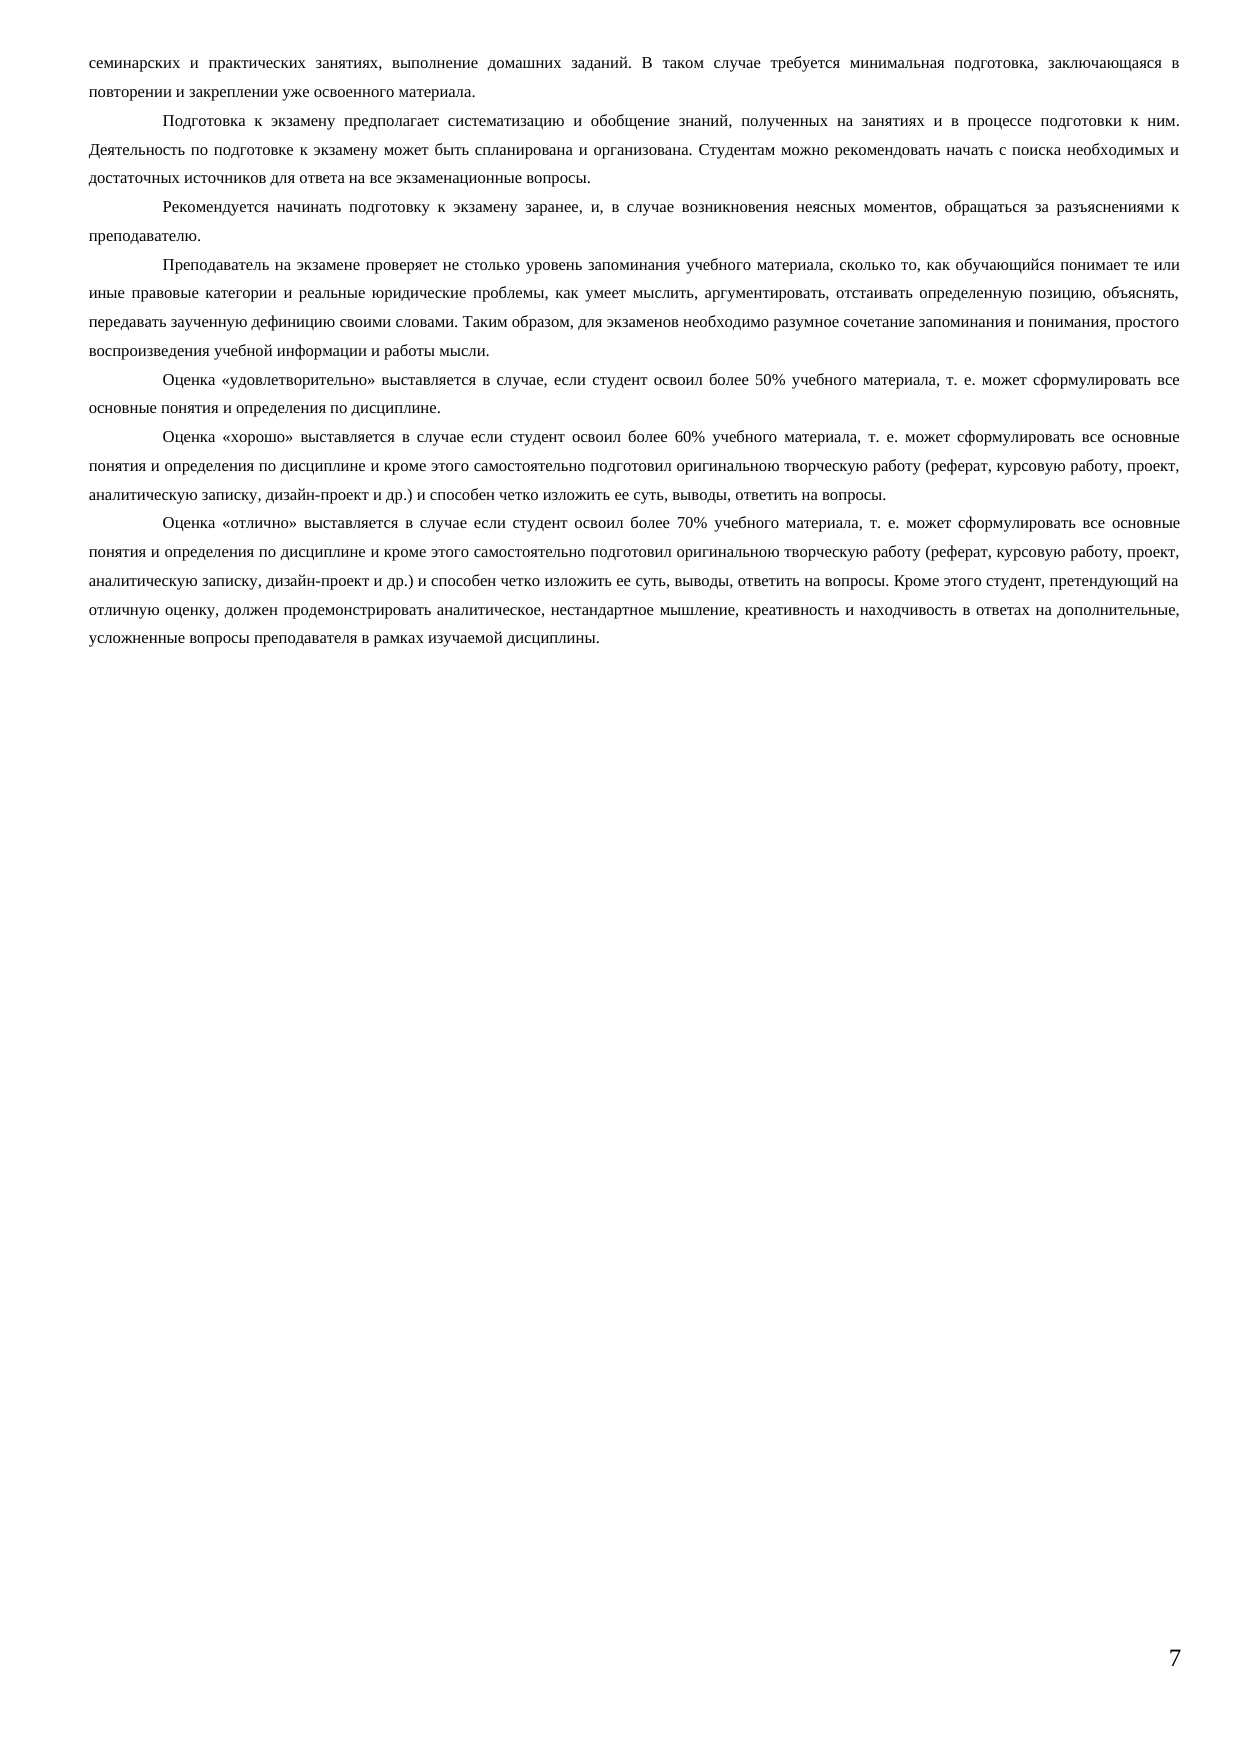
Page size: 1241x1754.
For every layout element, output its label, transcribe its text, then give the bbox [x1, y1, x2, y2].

text Преподаватель на экзамене проверяет не столько уровень запоминания учебного материала, сколько то, как обучающийся понимает те или иные правовые категории и реальные юридические проблемы, как умеет мыслить, аргументировать, отстаивать определенную позицию, объяснять, передавать заученную дефиницию своими словами. Таким образом, для экзаменов необходимо разумное сочетание запоминания и понимания, простого воспроизведения учебной информации и работы мысли. [88, 254, 1181, 360]
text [88, 53, 1181, 101]
text Оценка «удовлетворительно» выставляется в случае, если студент освоил более 50% учебного материала, т. е. может сформулировать все основные понятия и определения по дисциплине. [88, 369, 1181, 417]
text Оценка «хорошо» выставляется в случае если студент освоил более 60% учебного материала, т. е. может сформулировать все основные понятия и определения по дисциплине и кроме этого самостоятельно подготовил оригинальною творческую работу (реферат, курсовую работу, проект, аналитическую записку, дизайн-проект и др.) и способен четко изложить ее суть, выводы, ответить на вопросы. [88, 427, 1181, 503]
text Подготовка к экзамену предполагает систематизацию и обобщение знаний, полученных на занятиях и в процессе подготовки к ним. Деятельность по подготовке к экзамену может быть спланирована и организована. Студентам можно рекомендовать начать с поиска необходимых и достаточных источников для ответа на все экзаменационные вопросы. [88, 111, 1181, 187]
text Рекомендуется начинать подготовку к экзамену заранее, и, в случае возникновения неясных моментов, обращаться за разъяснениями к преподавателю. [88, 197, 1181, 245]
text Оценка «отлично» выставляется в случае если студент освоил более 70% учебного материала, т. е. может сформулировать все основные понятия и определения по дисциплине и кроме этого самостоятельно подготовил оригинальною творческую работу (реферат, курсовую работу, проект, аналитическую записку, дизайн-проект и др.) и способен четко изложить ее суть, выводы, ответить на вопросы. Кроме этого студент, претендующий на отличную оценку, должен продемонстрировать аналитическое, нестандартное мышление, креативность и находчивость в ответах на дополнительные, усложненные вопросы преподавателя в рамках изучаемой дисциплины. [88, 513, 1181, 647]
